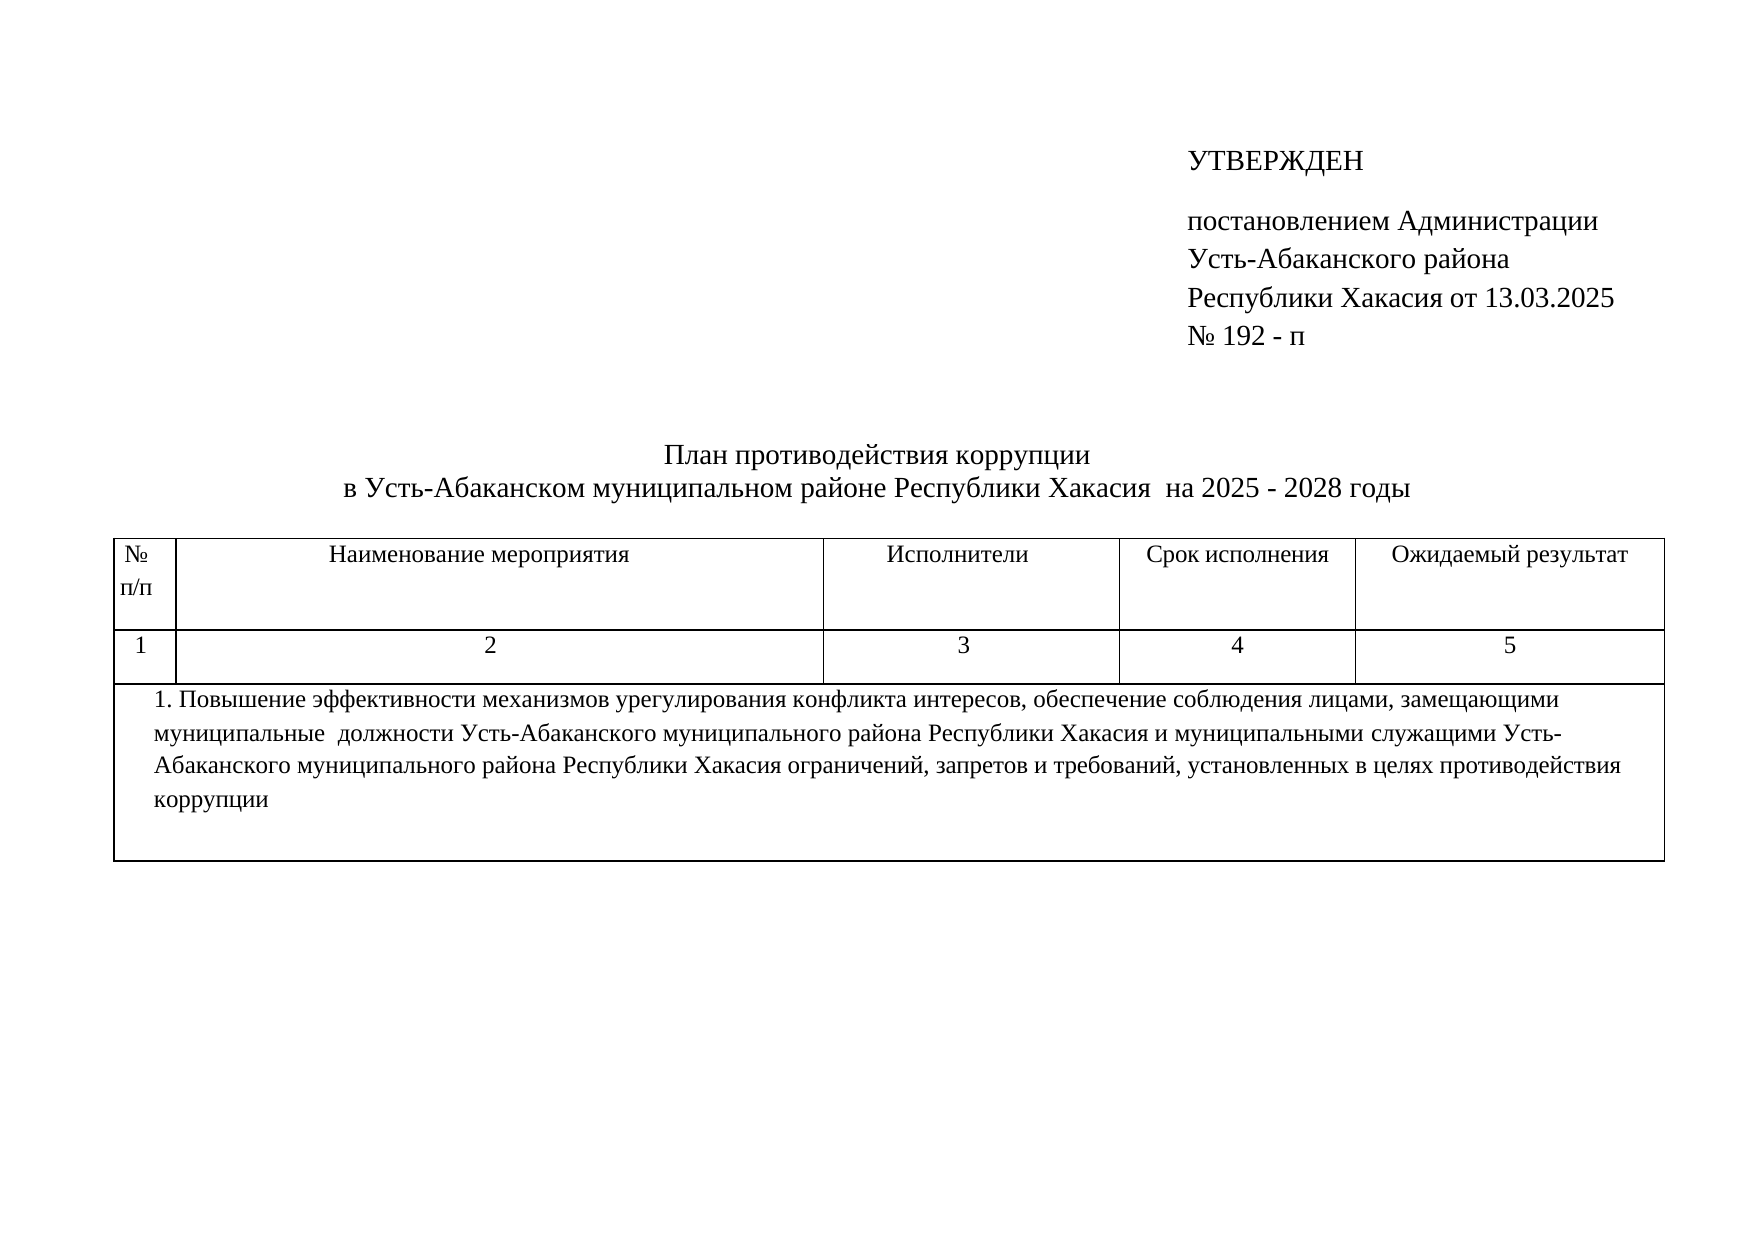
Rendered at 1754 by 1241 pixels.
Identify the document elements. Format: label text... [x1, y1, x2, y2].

table_cell 5 [1356, 631, 1664, 683]
text в Усть-Абаканском муниципальном районе Республики Хакасия на 2025 - 2028 годы [109, 471, 1645, 504]
text УТВЕРЖДЕН [1187, 143, 1645, 177]
table_header Ожидаемый результат [1356, 539, 1664, 629]
table_header Исполнители [824, 539, 1119, 629]
table_header Наименование мероприятия [177, 539, 823, 629]
table_header Срок исполнения [1120, 539, 1355, 629]
table_cell 1 [115, 631, 175, 683]
table_cell 4 [1120, 631, 1355, 683]
table_cell 3 [824, 631, 1119, 683]
table_cell 1. Повышение эффективности механизмов урегулирования конфликта интересов, обеспечение соблюдения лицами, замещающими муниципальные должности Усть-Абаканского муниципального района Республики Хакасия и муниципальными служащими Усть-Абаканского муниципального района Республики Хакасия ограничений, запретов и требований, установленных в целях противодействия коррупции [115, 685, 1664, 860]
table_cell 2 [177, 631, 823, 683]
text План противодействия коррупции [109, 437, 1645, 471]
text постановлением Администрации Усть-Абаканского района Республики Хакасия от 13.03.2025 № 192 - п [1187, 203, 1645, 352]
table_header № п/п [115, 539, 175, 629]
